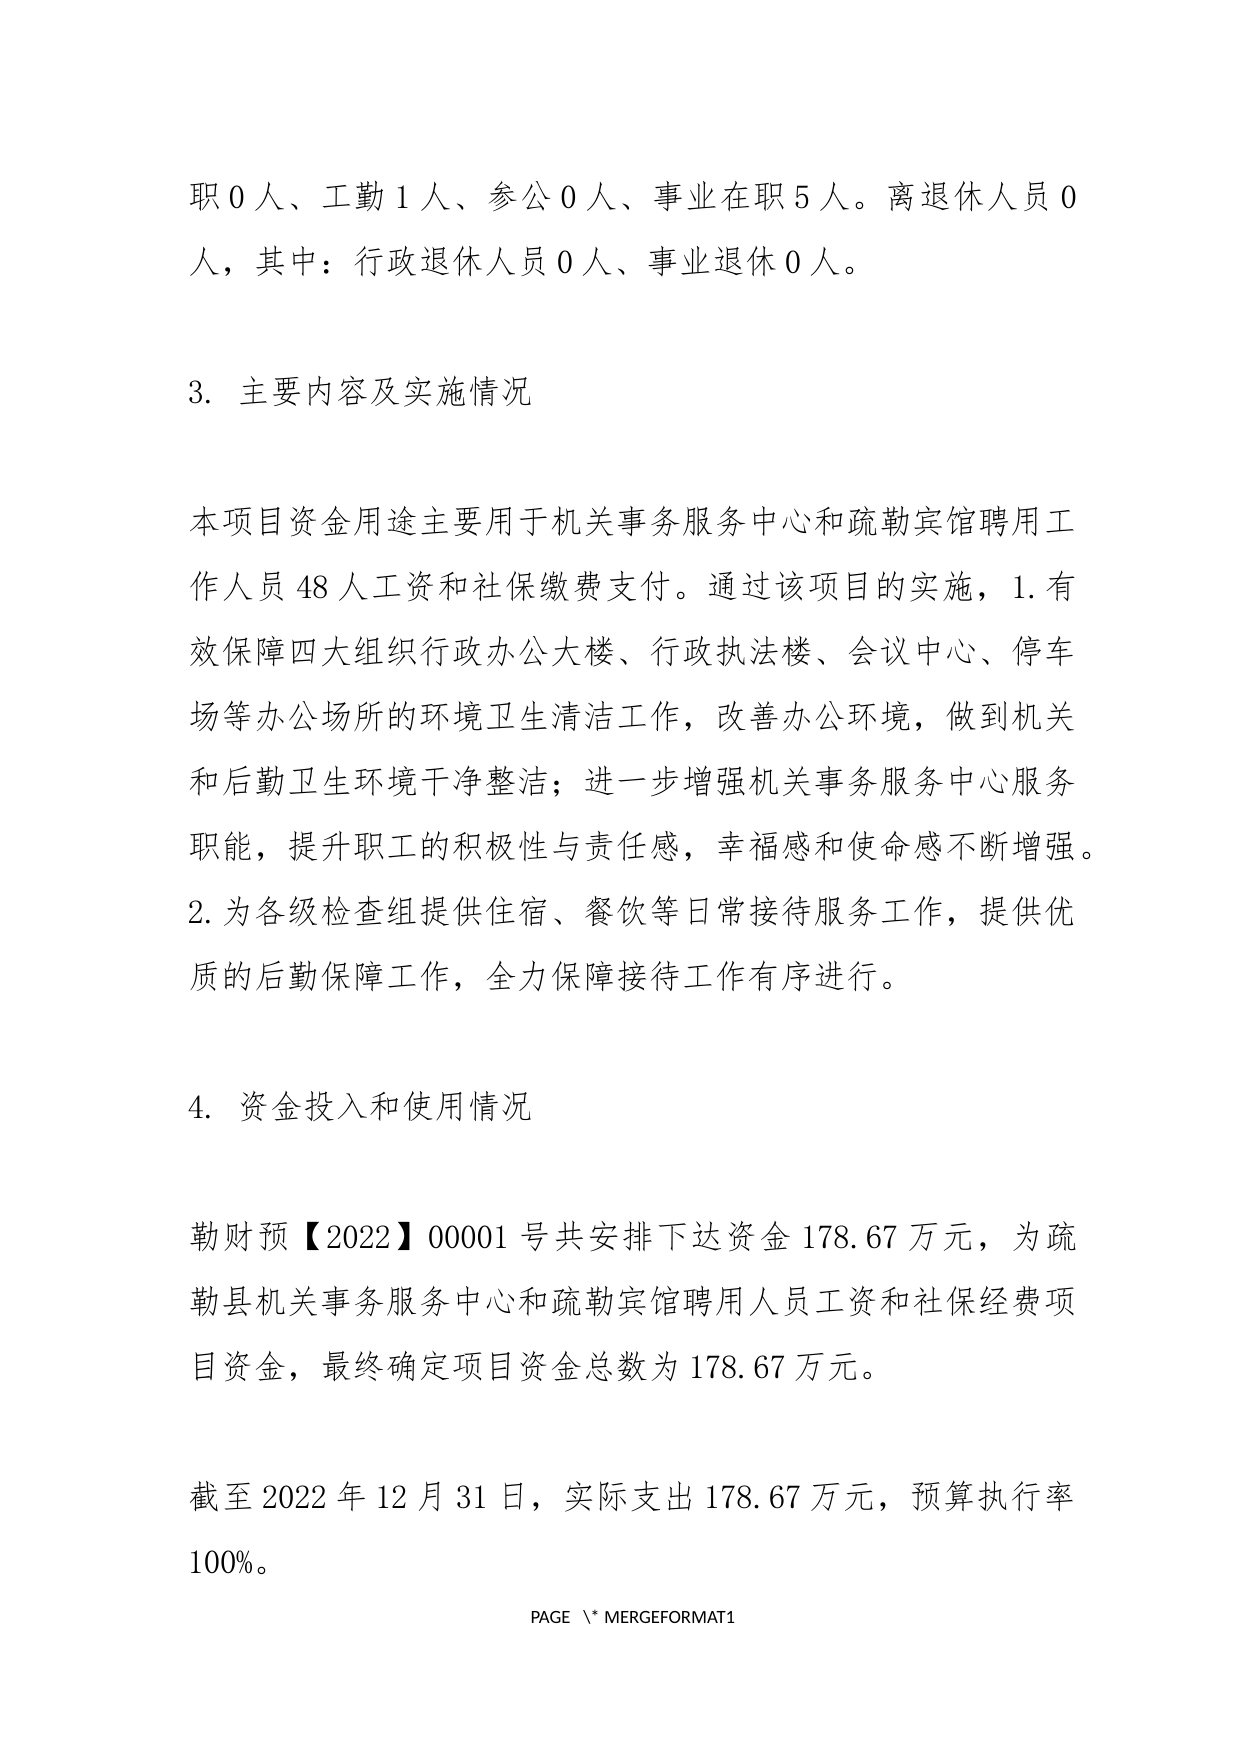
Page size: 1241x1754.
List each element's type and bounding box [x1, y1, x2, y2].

text [187, 162, 1078, 1592]
